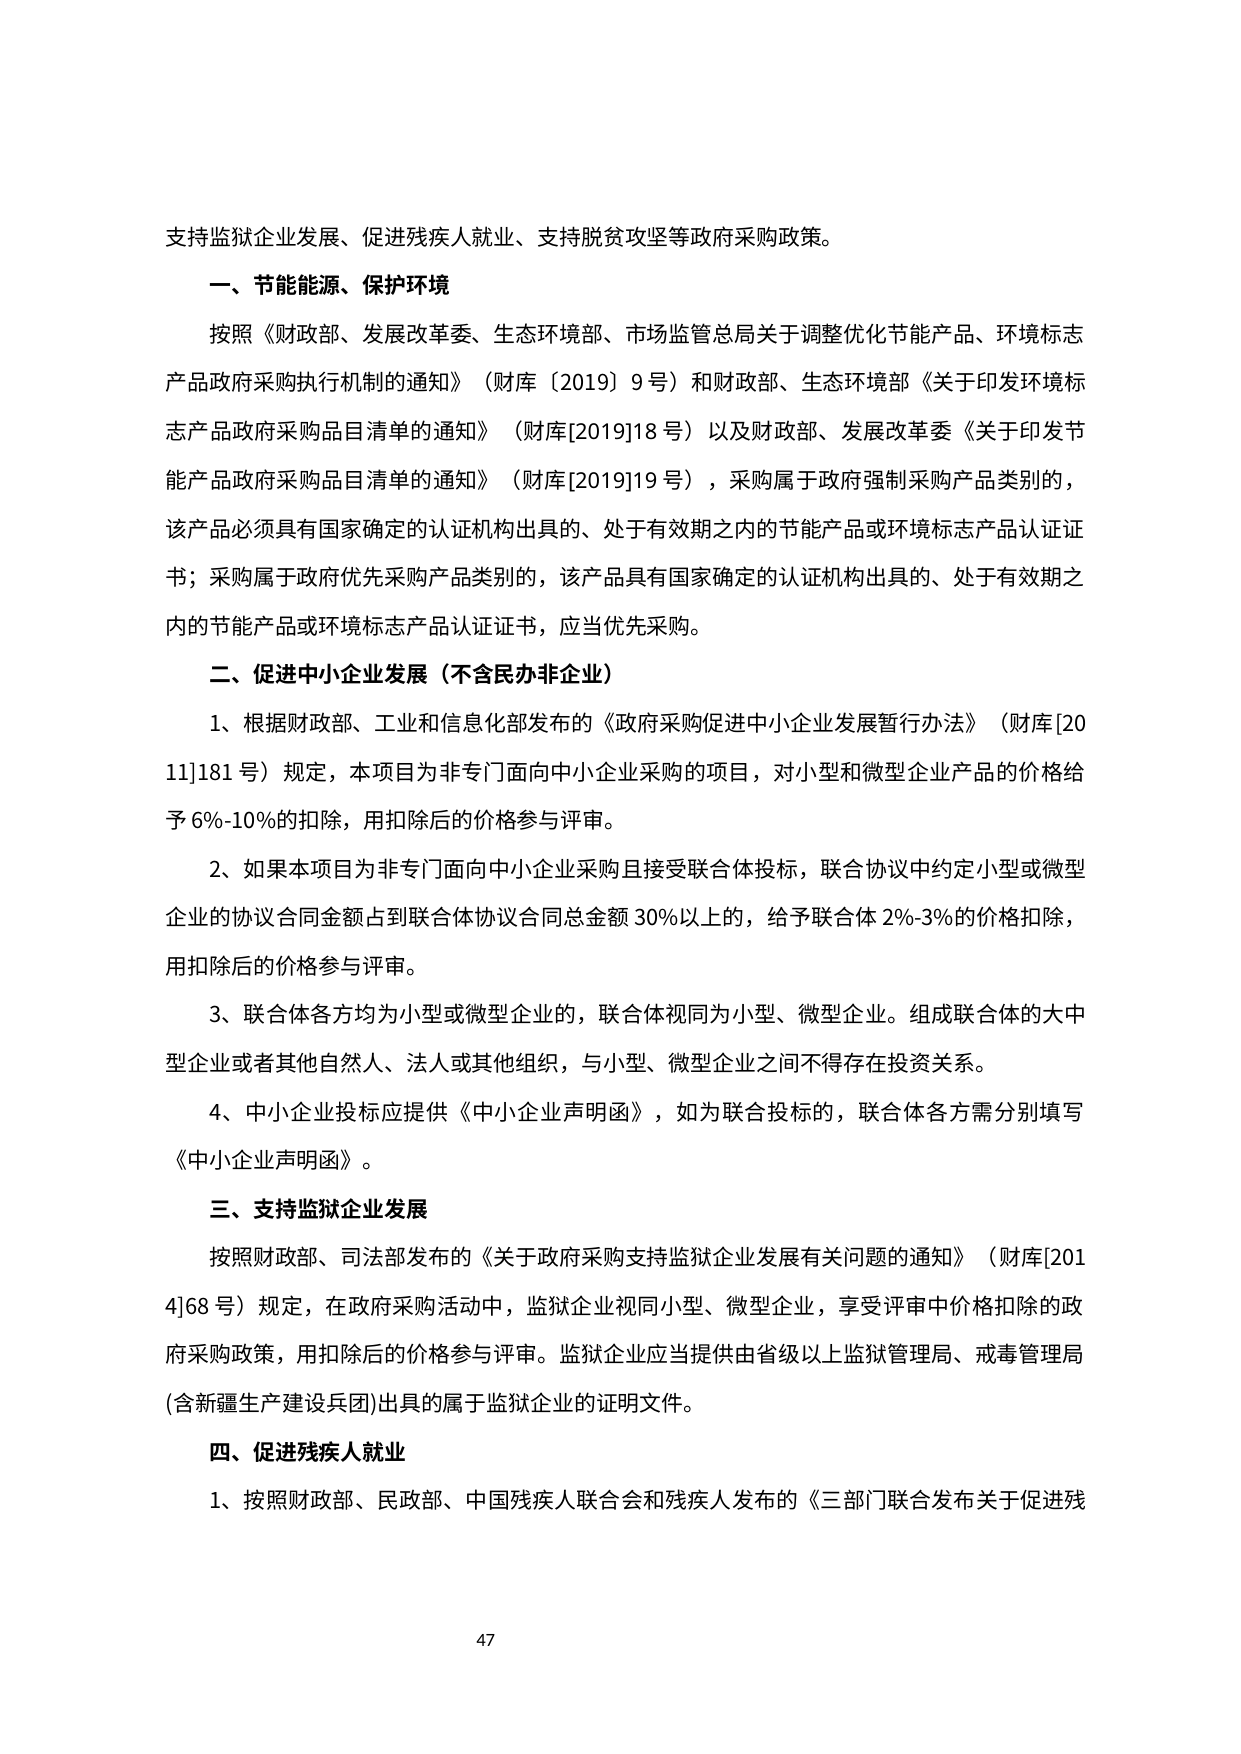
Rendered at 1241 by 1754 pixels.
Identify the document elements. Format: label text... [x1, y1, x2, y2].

text 3、联合体各方均为小型或微型企业的，联合体视同为小型、微型企业。组成联合体的大中型企业或者其他自然人、法人或其他组织，与小型、微型企业之间不得存在投资关系。 [165, 997, 1087, 1078]
text 按照《财政部、发展改革委、生态环境部、市场监管总局关于调整优化节能产品、环境标志产品政府采购执行机制的通知》（财库〔2019〕9号）和财政部、生态环境部《关于印发环境标志产品政府采购品目清单的通知》（财库[2019]18号）以及财政部、发展改革委《关于印发节能产品政府采购品目清单的通知》（财库[2019]19号），采购属于政府强制采购产品类别的，该产品必须具有国家确定的认证机构出具的、处于有效期之内的节能产品或环境标志产品认证证书；采购属于政府优先采购产品类别的，该产品具有国家确定的认证机构出具的、处于有效期之内的节能产品或环境标志产品认证证书，应当优先采购。 [165, 316, 1087, 641]
text 4、中小企业投标应提供《中小企业声明函》，如为联合投标的，联合体各方需分别填写《中小企业声明函》。 [165, 1094, 1087, 1175]
text 一、节能能源、保护环境 [165, 268, 1087, 300]
text 1、根据财政部、工业和信息化部发布的《政府采购促进中小企业发展暂行办法》（财库[2011]181号）规定，本项目为非专门面向中小企业采购的项目，对小型和微型企业产品的价格给予6%-10%的扣除，用扣除后的价格参与评审。 [165, 705, 1087, 835]
text 三、支持监狱企业发展 [165, 1191, 1087, 1224]
text 按照财政部、司法部发布的《关于政府采购支持监狱企业发展有关问题的通知》（财库[2014]68号）规定，在政府采购活动中，监狱企业视同小型、微型企业，享受评审中价格扣除的政府采购政策，用扣除后的价格参与评审。监狱企业应当提供由省级以上监狱管理局、戒毒管理局(含新疆生产建设兵团)出具的属于监狱企业的证明文件。 [165, 1239, 1087, 1418]
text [165, 219, 1087, 252]
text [165, 1482, 1087, 1515]
text 四、促进残疾人就业 [165, 1434, 1087, 1467]
text 二、促进中小企业发展（不含民办非企业） [165, 657, 1087, 689]
text 2、如果本项目为非专门面向中小企业采购且接受联合体投标，联合协议中约定小型或微型企业的协议合同金额占到联合体协议合同总金额30%以上的，给予联合体2%-3%的价格扣除，用扣除后的价格参与评审。 [165, 851, 1087, 981]
